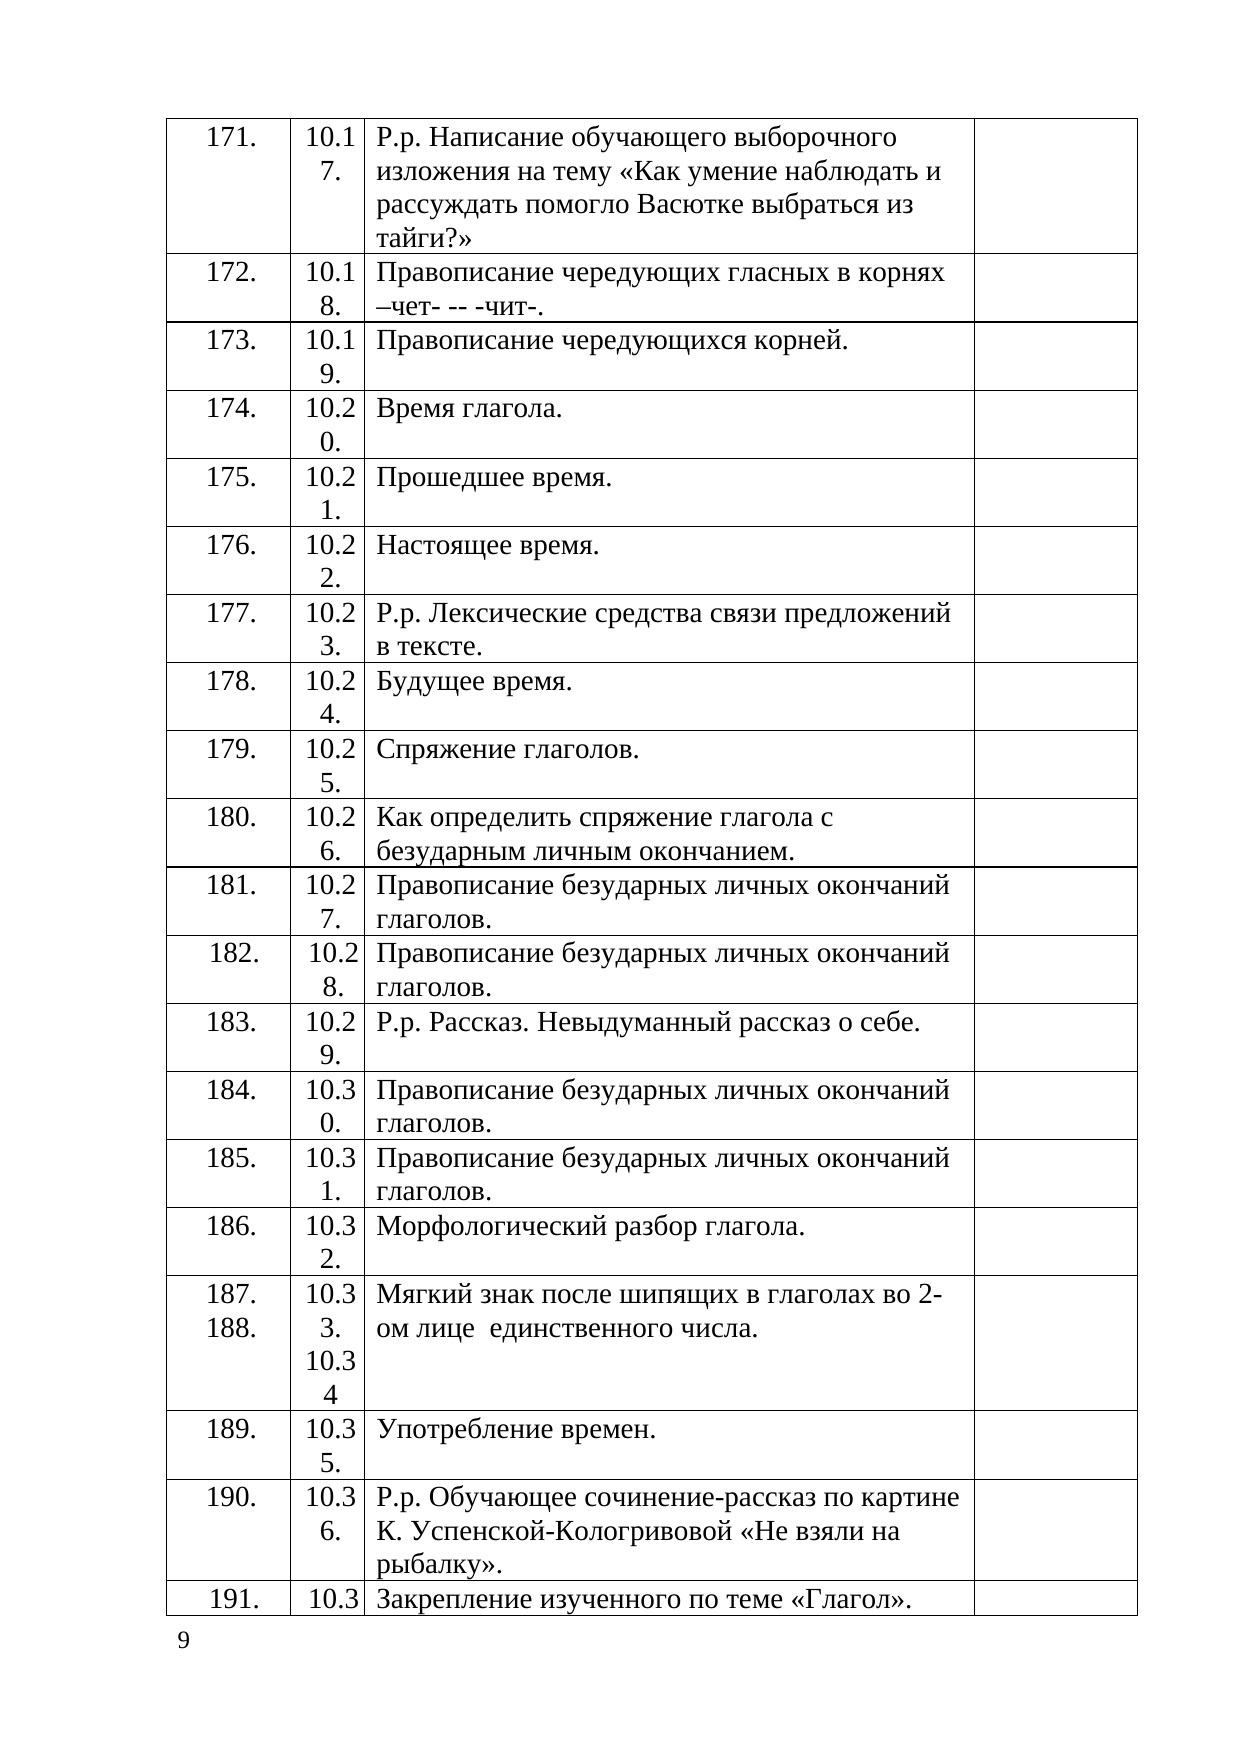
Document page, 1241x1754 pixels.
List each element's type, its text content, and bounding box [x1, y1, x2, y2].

table_cell [975, 459, 1137, 526]
table_cell Как определить спряжение глагола с безударным личным окончанием. [365, 799, 974, 866]
table_cell Р.р. Рассказ. Невыдуманный рассказ о себе. [365, 1004, 974, 1071]
table_cell [975, 731, 1137, 798]
table_cell 177. [167, 595, 290, 662]
table_cell Р.р. Обучающее сочинение-рассказ по картине К. Успенской-Кологривовой «Не взяли на рыбалку». [365, 1480, 974, 1580]
table_cell Правописание безударных личных окончаний глаголов. [365, 868, 974, 934]
table_cell 10.23. [291, 595, 364, 662]
table_cell 10.25. [291, 731, 364, 798]
table_cell 186. [167, 1208, 290, 1275]
table_cell Правописание чередующихся корней. [365, 323, 974, 389]
table_cell Морфологический разбор глагола. [365, 1208, 974, 1275]
table_cell [975, 799, 1137, 866]
table_cell 191. [167, 1581, 290, 1615]
table_cell 172. [167, 254, 290, 321]
table_cell [975, 323, 1137, 389]
table_cell 180. [167, 799, 290, 866]
table_cell 10.31. [291, 1140, 364, 1207]
table_cell 10.17. [291, 119, 364, 253]
table_cell Время глагола. [365, 391, 974, 458]
table_cell 10.33. 10.34 [291, 1276, 364, 1410]
table_cell [975, 1208, 1137, 1275]
table_cell Мягкий знак после шипящих в глаголах во 2-ом лице единственного числа. [365, 1276, 974, 1410]
table_cell 181. [167, 868, 290, 934]
table_cell 10.18. [291, 254, 364, 321]
table_cell 10.37. [291, 1581, 364, 1615]
table_cell Правописание безударных личных окончаний глаголов. [365, 1140, 974, 1207]
table_cell [975, 936, 1137, 1003]
table_cell 184. [167, 1072, 290, 1139]
table_cell [975, 119, 1137, 253]
table_cell [975, 1480, 1137, 1580]
table_cell Прошедшее время. [365, 459, 974, 526]
table_cell 171. [167, 119, 290, 253]
table_cell [975, 391, 1137, 458]
table_cell 182. [167, 936, 290, 1003]
table_cell 10.19. [291, 323, 364, 389]
table_cell 10.24. [291, 663, 364, 730]
table_cell Правописание безударных личных окончаний глаголов. [365, 1072, 974, 1139]
table_cell Правописание безударных личных окончаний глаголов. [365, 936, 974, 1003]
table_cell 176. [167, 527, 290, 594]
table_cell Будущее время. [365, 663, 974, 730]
table_cell 187. 188. [167, 1276, 290, 1410]
table_cell 189. [167, 1411, 290, 1478]
table_cell [975, 595, 1137, 662]
table_cell 183. [167, 1004, 290, 1071]
table_cell 10.30. [291, 1072, 364, 1139]
table_cell 10.36. [291, 1480, 364, 1580]
table_cell 179. [167, 731, 290, 798]
table_cell Употребление времен. [365, 1411, 974, 1478]
table_cell 10.28. [291, 936, 364, 1003]
table_cell 10.21. [291, 459, 364, 526]
table_cell Р.р. Написание обучающего выборочного изложения на тему «Как умение наблюдать и рассуждать помогло Васютке выбраться из тайги?» [365, 119, 974, 253]
table_cell 174. [167, 391, 290, 458]
table_cell 10.20. [291, 391, 364, 458]
table_cell [975, 1411, 1137, 1478]
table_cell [365, 1581, 974, 1615]
table_cell 173. [167, 323, 290, 389]
table_cell 10.32. [291, 1208, 364, 1275]
table_cell [975, 663, 1137, 730]
table_cell Настоящее время. [365, 527, 974, 594]
table_cell [975, 1581, 1137, 1615]
table_cell 10.22. [291, 527, 364, 594]
table_cell Правописание чередующих гласных в корнях –чет- -- -чит-. [365, 254, 974, 321]
table_cell [975, 1004, 1137, 1071]
table_cell 190. [167, 1480, 290, 1580]
table_cell Р.р. Лексические средства связи предложений в тексте. [365, 595, 974, 662]
table_cell 10.29. [291, 1004, 364, 1071]
table_cell [975, 1072, 1137, 1139]
table_cell Спряжение глаголов. [365, 731, 974, 798]
table_cell 10.26. [291, 799, 364, 866]
table_cell 10.27. [291, 868, 364, 934]
table_cell [975, 527, 1137, 594]
table_cell 185. [167, 1140, 290, 1207]
table_cell [975, 1140, 1137, 1207]
table_cell [975, 254, 1137, 321]
table_cell [975, 868, 1137, 934]
table_cell 10.35. [291, 1411, 364, 1478]
table_cell [975, 1276, 1137, 1410]
table_cell 178. [167, 663, 290, 730]
table_cell 175. [167, 459, 290, 526]
